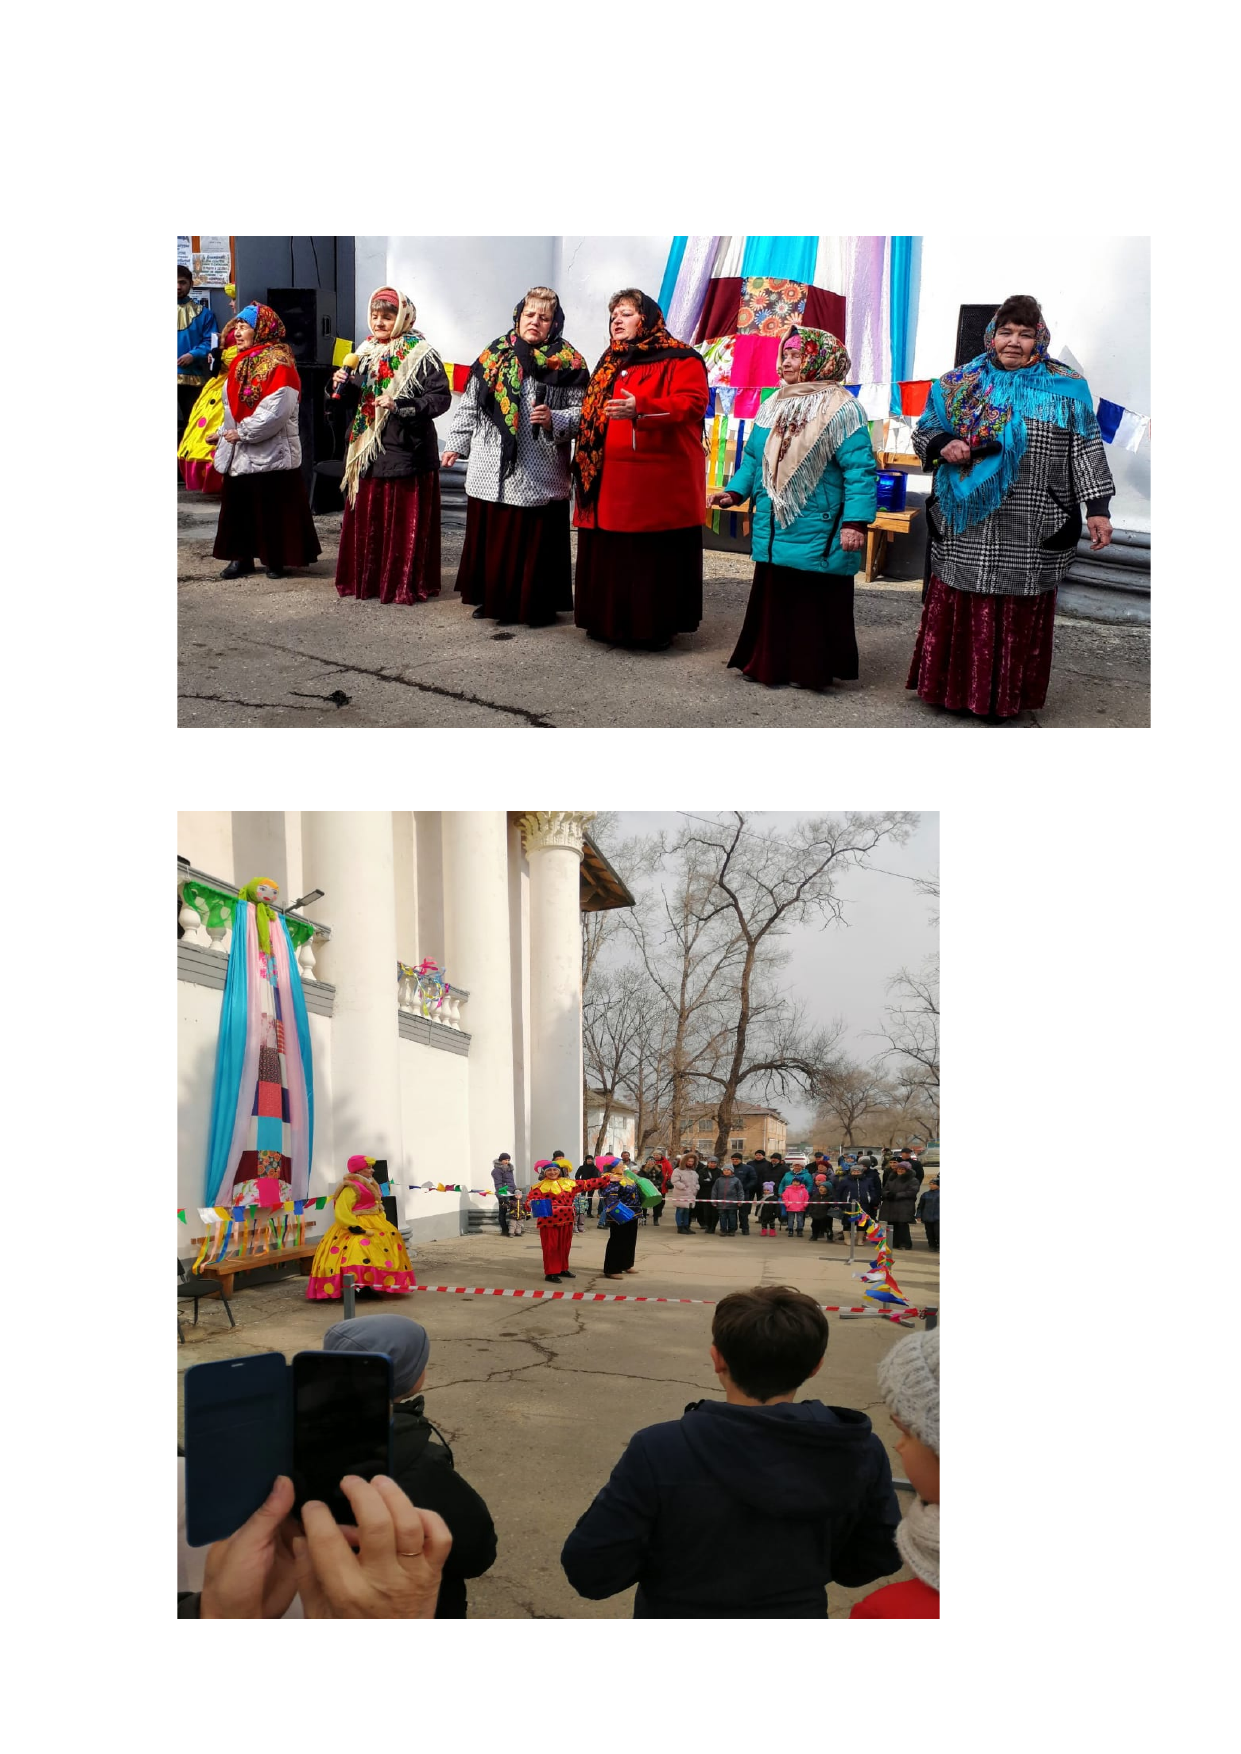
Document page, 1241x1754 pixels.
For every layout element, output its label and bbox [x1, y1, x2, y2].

picture [177, 236, 1151, 728]
picture [177, 811, 940, 1619]
picture [895, 236, 899, 345]
